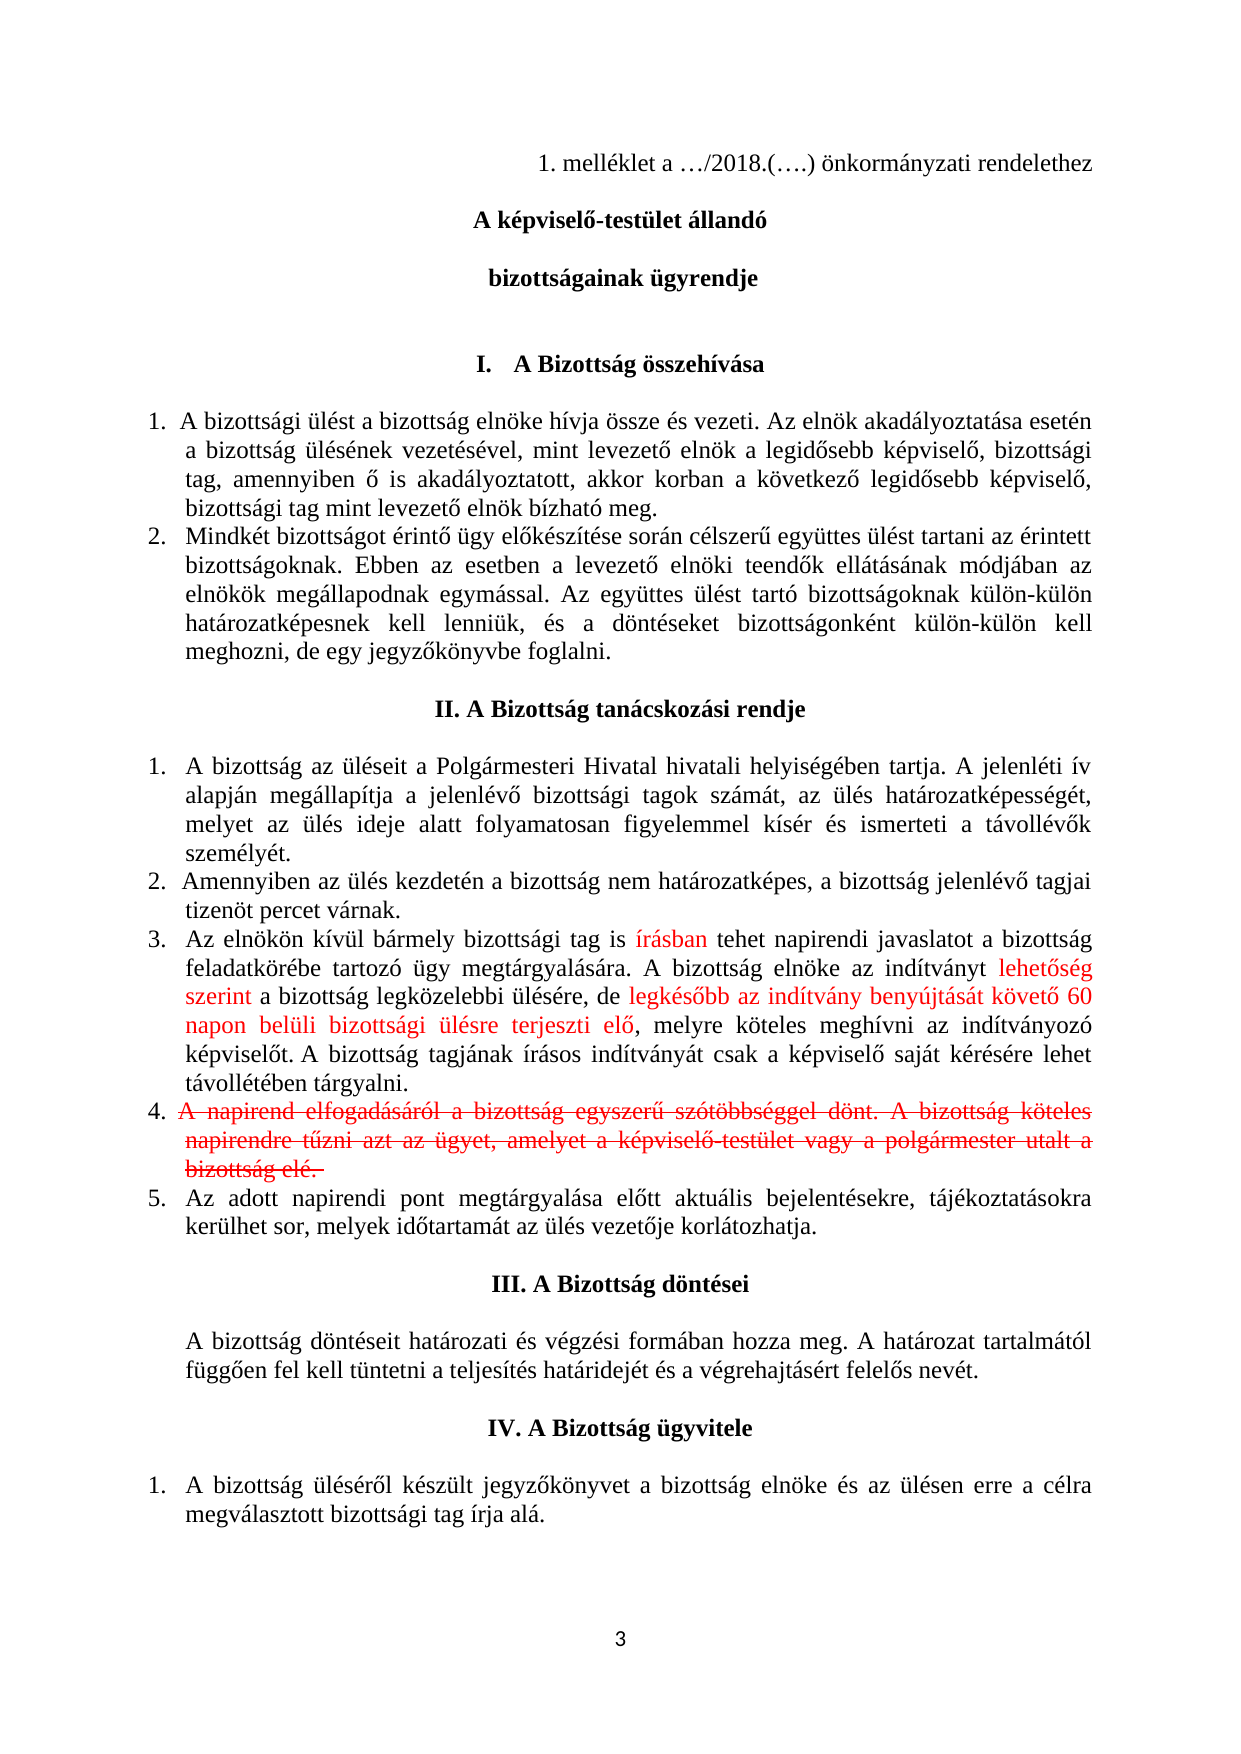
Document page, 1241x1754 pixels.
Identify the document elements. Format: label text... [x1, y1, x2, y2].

list Mindkét bizottságot érintő ügy előkészítése során célszerű együttes ülést tartani az érintett bizottságoknak. Ebben az esetben a levezető elnöki teendők ellátásának módjában az elnökök megállapodnak egymással. Az együttes ülést tartó bizottságoknak külön-külön határozatképesnek kell lenniük, és a döntéseket bizottságonként külön-külön kell meghozni, de egy jegyzőkönyvbe foglalni. [148, 521, 1093, 665]
text 1. A bizottsági ülést a bizottság elnöke hívja össze és vezeti. Az elnök akadályoztatása esetén a bizottság ülésének vezetésével, mint levezető elnök a legidősebb képviselő, bizottsági tag, amennyiben ő is akadályoztatott, akkor korban a következő legidősebb képviselő, bizottsági tag mint levezető elnök bízható meg. [148, 406, 1093, 521]
text 1. A bizottság üléséről készült jegyzőkönyvet a bizottság elnöke és az ülésen erre a célra megválasztott bizottsági tag írja alá. [148, 1470, 1093, 1528]
text I. A Bizottság összehívása [148, 349, 1093, 378]
text A képviselő-testület állandó [148, 205, 1093, 234]
text 1. A bizottság az üléseit a Polgármesteri Hivatal hivatali helyiségében tartja. A jelenléti ív alapján megállapítja a jelenlévő bizottsági tagok számát, az ülés határozatképességét, melyet az ülés ideje alatt folyamatosan figyelemmel kísér és ismerteti a távollévők személyét. [148, 751, 1093, 866]
text 1. melléklet a …/2018.(….) önkormányzati rendelethez [148, 148, 1093, 176]
text 3. Az elnökön kívül bármely bizottsági tag is írásban tehet napirendi javaslatot a bizottság feladatkörébe tartozó ügy megtárgyalására. A bizottság elnöke az indítványt lehetőség szerint a bizottság legközelebbi ülésére, de legkésőbb az indítvány benyújtását követő 60 napon belüli bizottsági ülésre terjeszti elő, melyre köteles meghívni az indítványozó képviselőt. A bizottság tagjának írásos indítványát csak a képviselő saját kérésére lehet távollétében tárgyalni. [148, 924, 1093, 1096]
text III. A Bizottság döntései [148, 1269, 1093, 1298]
text II. A Bizottság tanácskozási rendje [148, 694, 1093, 723]
text 2. Amennyiben az ülés kezdetén a bizottság nem határozatképes, a bizottság jelenlévő tagjai tizenöt percet várnak. [148, 866, 1093, 924]
text 5. Az adott napirendi pont megtárgyalása előtt aktuális bejelentésekre, tájékoztatásokra kerülhet sor, melyek időtartamát az ülés vezetője korlátozhatja. [148, 1183, 1093, 1240]
text napirend elfogadásáról a bizottság egyszerű szótöbbséggel dönt. A bizottság köteles napirendre tűzni azt az ügyet, amelyet a képviselő-testület vagy a polgármester utalt a bizottság elé. [148, 1096, 1093, 1183]
text bizottságainak ügyrendje [148, 263, 1093, 291]
text A bizottság döntéseit határozati és végzési formában hozza meg. A határozat tartalmától függően fel kell tüntetni a teljesítés határidejét és a végrehajtásért felelős nevét. [185, 1326, 1093, 1384]
text IV. A Bizottság ügyvitele [148, 1413, 1093, 1441]
